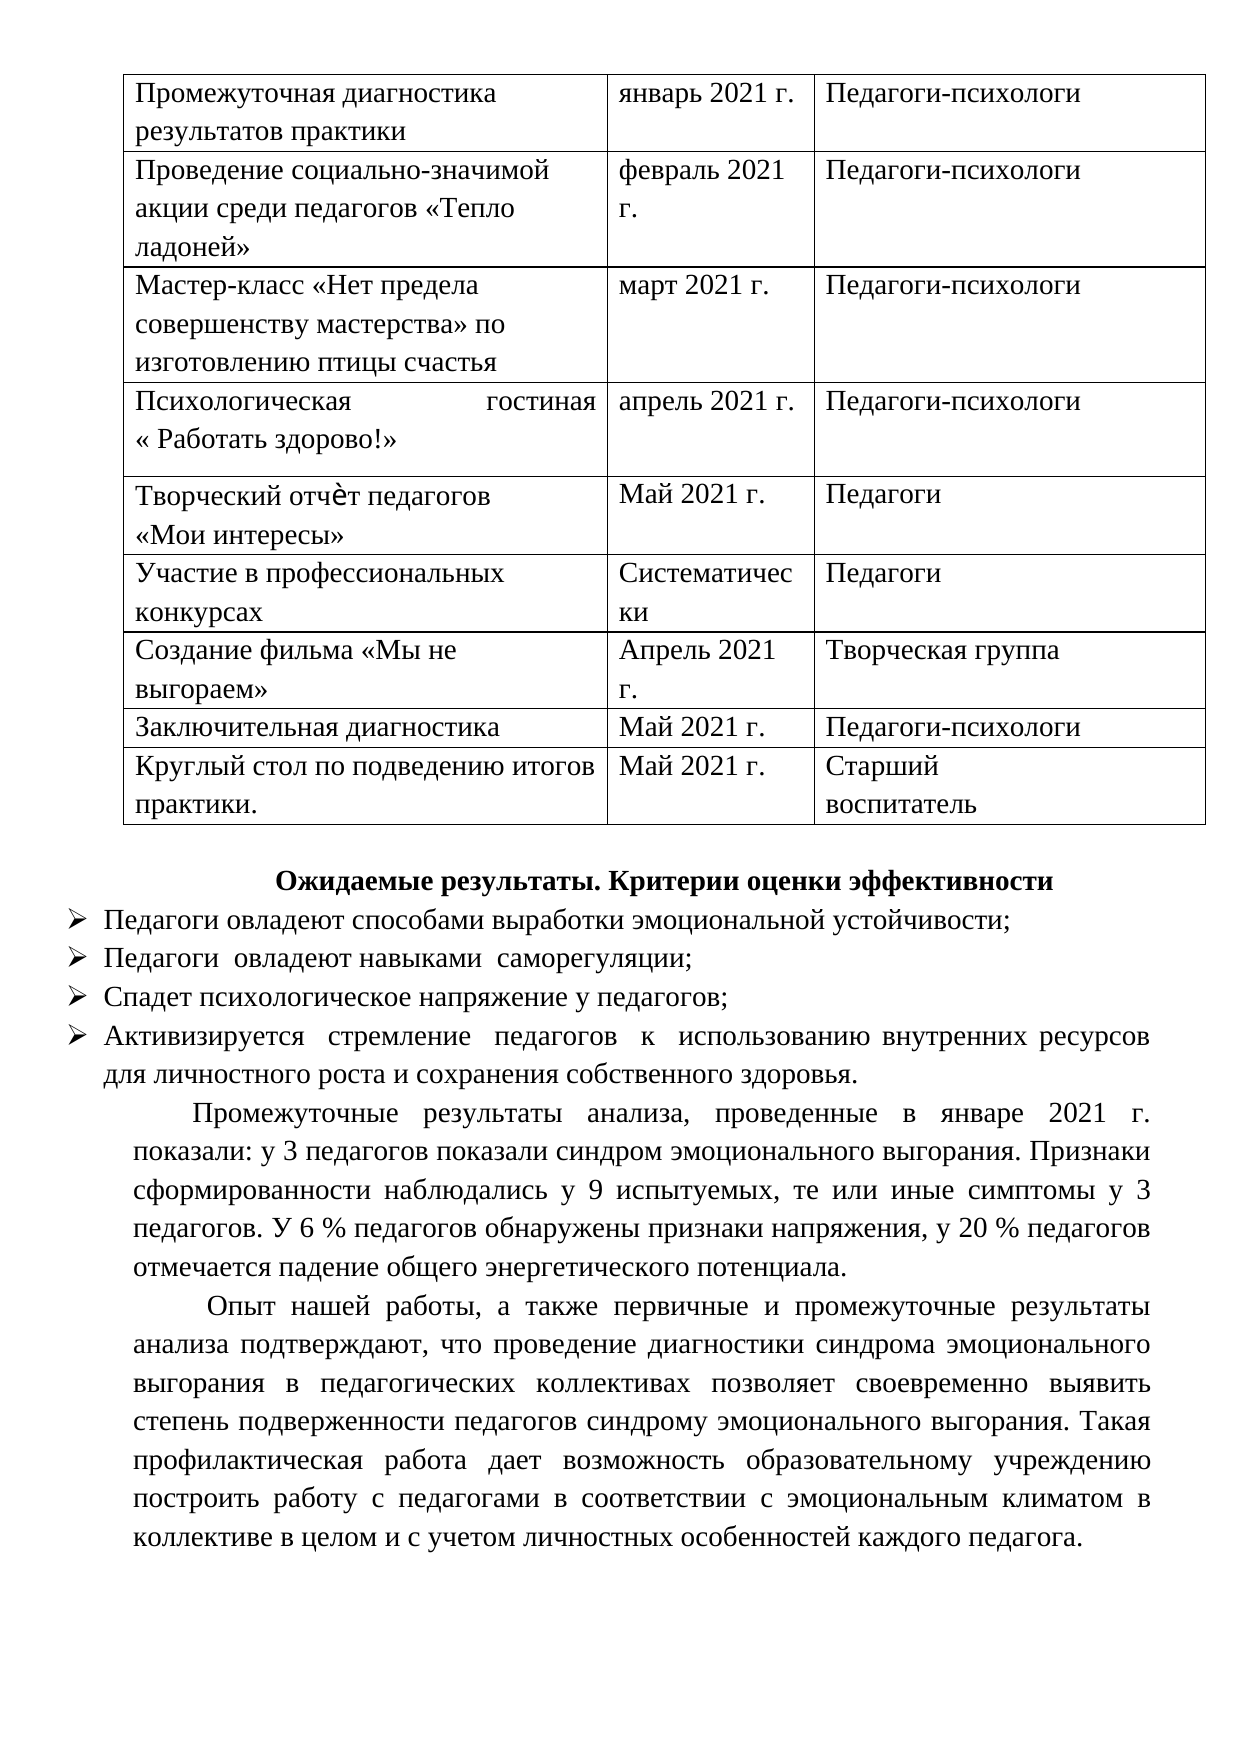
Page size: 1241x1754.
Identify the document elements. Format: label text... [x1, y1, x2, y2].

table_cell Участие в профессиональных конкурсах [124, 555, 607, 631]
table_cell Педагоги-психологи [815, 383, 1205, 476]
table_cell Творческая группа [815, 633, 1205, 708]
table_cell Апрель 2021 г. [608, 633, 814, 708]
list Активизируется стремление педагогов к использованию внутренних ресурсов для личностного роста и сохранения собственного здоровья. [66, 1018, 1152, 1090]
table_cell Педагоги-психологи [815, 152, 1205, 266]
table_cell Промежуточная диагностика результатов практики [124, 75, 607, 151]
list Педагоги овладеют способами выработки эмоциональной устойчивости; [66, 902, 1152, 936]
list Педагоги овладеют навыками саморегуляции; [66, 941, 1152, 974]
table_cell Педагоги [815, 477, 1205, 554]
table_cell Систематически [608, 555, 814, 631]
text Опыт нашей работы, а также первичные и промежуточные результаты анализа подтверждают, что проведение диагностики синдрома эмоционального выгорания в педагогических коллективах позволяет своевременно выявить степень подверженности педагогов синдрому эмоционального выгорания. Такая профилактическая работа дает возможность образовательному учреждению построить работу с педагогами в соответствии с эмоциональным климатом в коллективе в целом и с учетом личностных особенностей каждого педагога. [133, 1288, 1152, 1552]
table_cell Педагоги-психологи [815, 268, 1205, 382]
table_cell февраль 2021 г. [608, 152, 814, 266]
table_cell Педагоги-психологи [815, 75, 1205, 151]
table_cell январь 2021 г. [608, 75, 814, 151]
table_cell Творческий отчѐт педагогов «Мои интересы» [124, 477, 607, 554]
table_cell апрель 2021 г. [608, 383, 814, 476]
table_cell Педагоги [815, 555, 1205, 631]
table_cell Мастер-класс «Нет предела совершенству мастерства» по изготовлению птицы счастья [124, 268, 607, 382]
table_cell Старший воспитатель [815, 748, 1205, 824]
table_cell Май 2021 г. [608, 748, 814, 824]
table_cell Заключительная диагностика [124, 709, 607, 747]
table_cell Психологическая гостиная « Работать здорово!» [124, 383, 607, 476]
table_cell Проведение социально-значимой акции среди педагогов «Тепло ладоней» [124, 152, 607, 266]
table_cell Педагоги-психологи [815, 709, 1205, 747]
text Промежуточные результаты анализа, проведенные в январе 2021 г. показали: у 3 педагогов показали синдром эмоционального выгорания. Признаки сформированности наблюдались у 9 испытуемых, те или иные симптомы у 3 педагогов. У 6 % педагогов обнаружены признаки напряжения, у 20 % педагогов отмечается падение общего энергетического потенциала. [133, 1095, 1152, 1283]
list Спадет психологическое напряжение у педагогов; [66, 979, 1152, 1013]
table_cell Май 2021 г. [608, 477, 814, 554]
table_cell март 2021 г. [608, 268, 814, 382]
table_cell Создание фильма «Мы не выгораем» [124, 633, 607, 708]
table_cell Май 2021 г. [608, 709, 814, 747]
text Ожидаемые результаты. Критерии оценки эффективности [177, 863, 1152, 897]
table_cell Круглый стол по подведению итогов практики. [124, 748, 607, 824]
